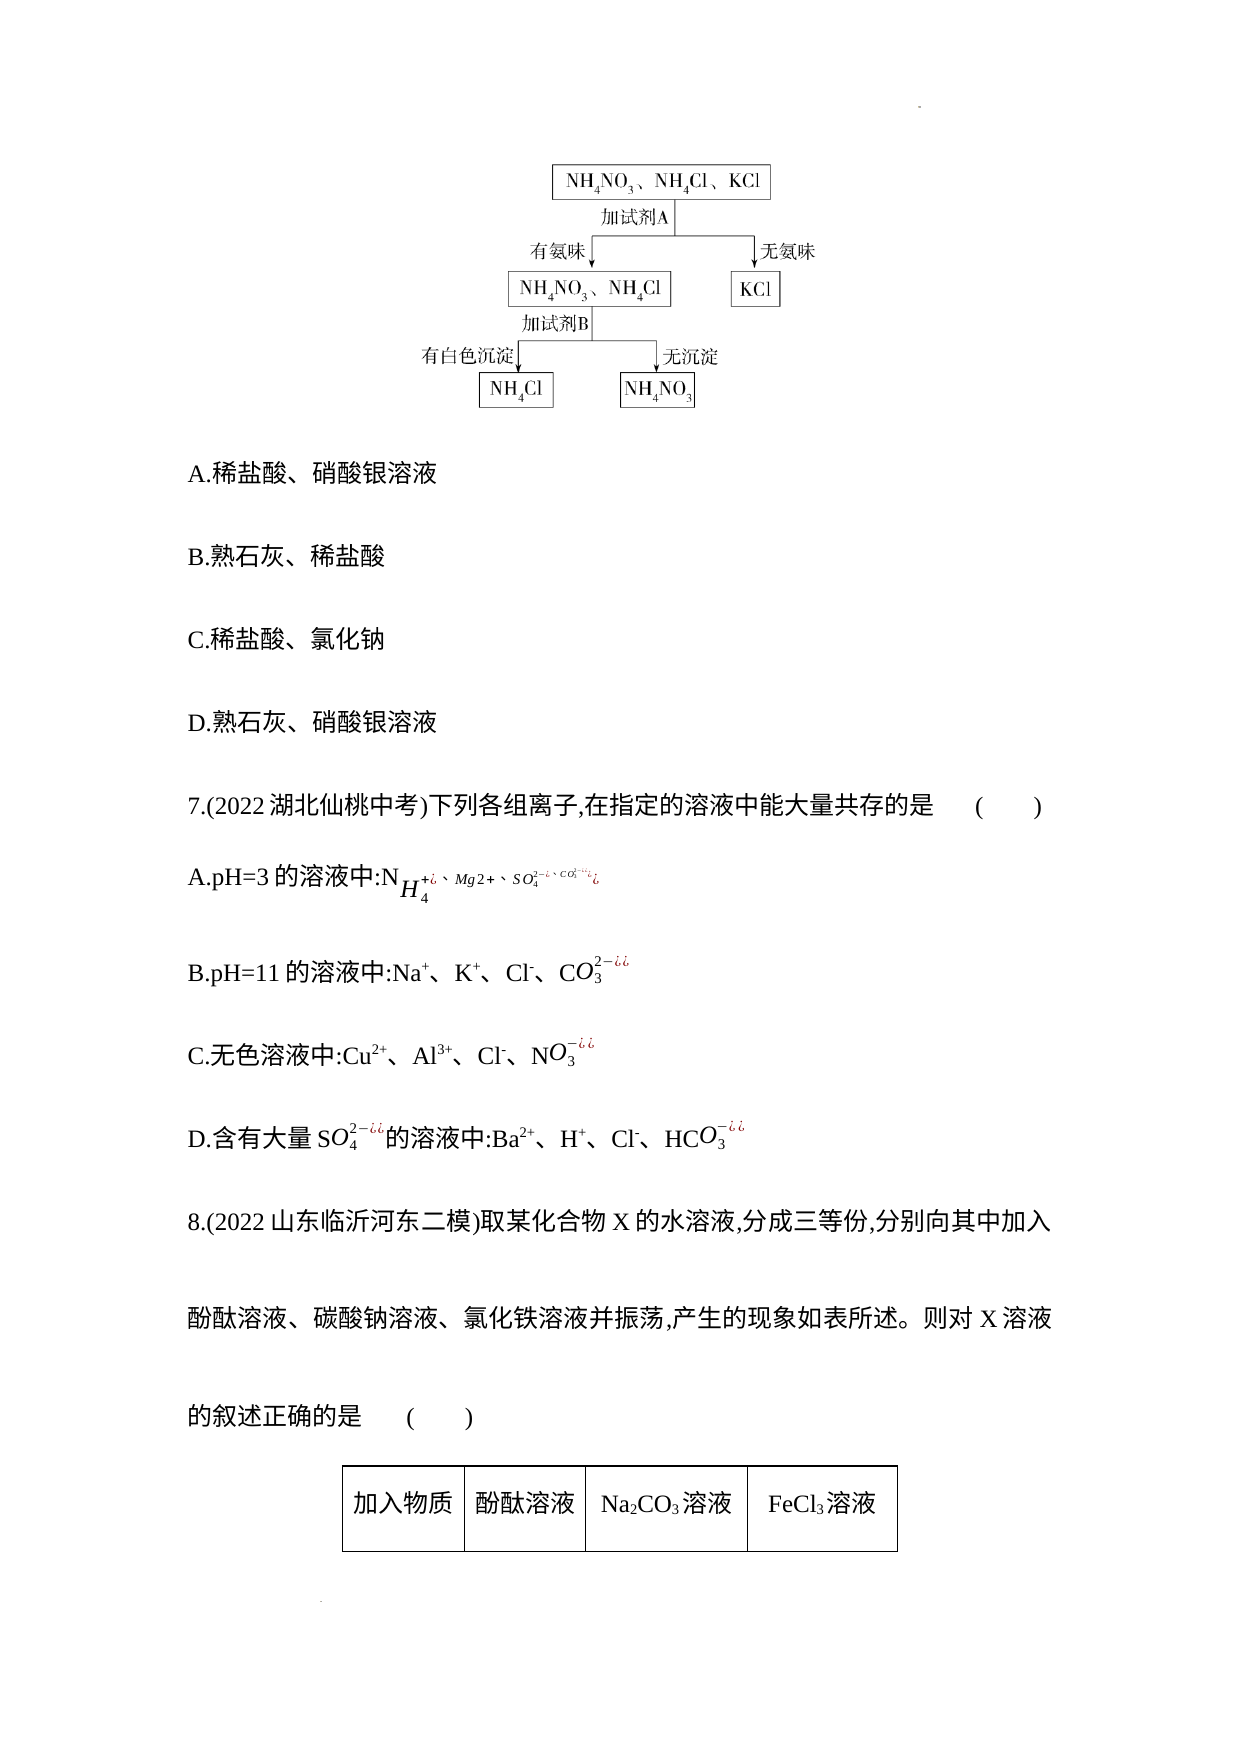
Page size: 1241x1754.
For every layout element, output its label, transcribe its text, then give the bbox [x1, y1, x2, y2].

text A.稀盐酸、硝酸银溶液 [187, 439, 1053, 504]
text B.熟石灰、稀盐酸 [187, 522, 1053, 587]
text 7.(2022湖北仙桃中考)下列各组离子,在指定的溶液中能大量共存的是 ( ) [187, 771, 1053, 836]
table_header Na2CO3溶液 [586, 1467, 747, 1551]
text C.无色溶液中:Cu2+、Al3+、Cl-、N [187, 1021, 1053, 1086]
text D.熟石灰、硝酸银溶液 [187, 688, 1053, 753]
text D.含有大量S的溶液中:Ba2+、H+、Cl-、HC [187, 1104, 1053, 1169]
table_header 酚酞溶液 [465, 1467, 585, 1551]
picture [416, 162, 824, 410]
text 8.(2022山东临沂河东二模)取某化合物X的水溶液,分成三等份,分别向其中加入酚酞溶液、碳酸钠溶液、氯化铁溶液并振荡,产生的现象如表所述。则对X溶液的叙述正确的是 ( ) [187, 1187, 1053, 1447]
text A.pH=3的溶液中:N [187, 854, 1053, 919]
text B.pH=11的溶液中:Na+、K+、Cl-、C [187, 938, 1053, 1003]
text C.稀盐酸、氯化钠 [187, 605, 1053, 670]
table_header FeCl3溶液 [748, 1467, 897, 1551]
table_header 加入物质 [343, 1467, 464, 1551]
